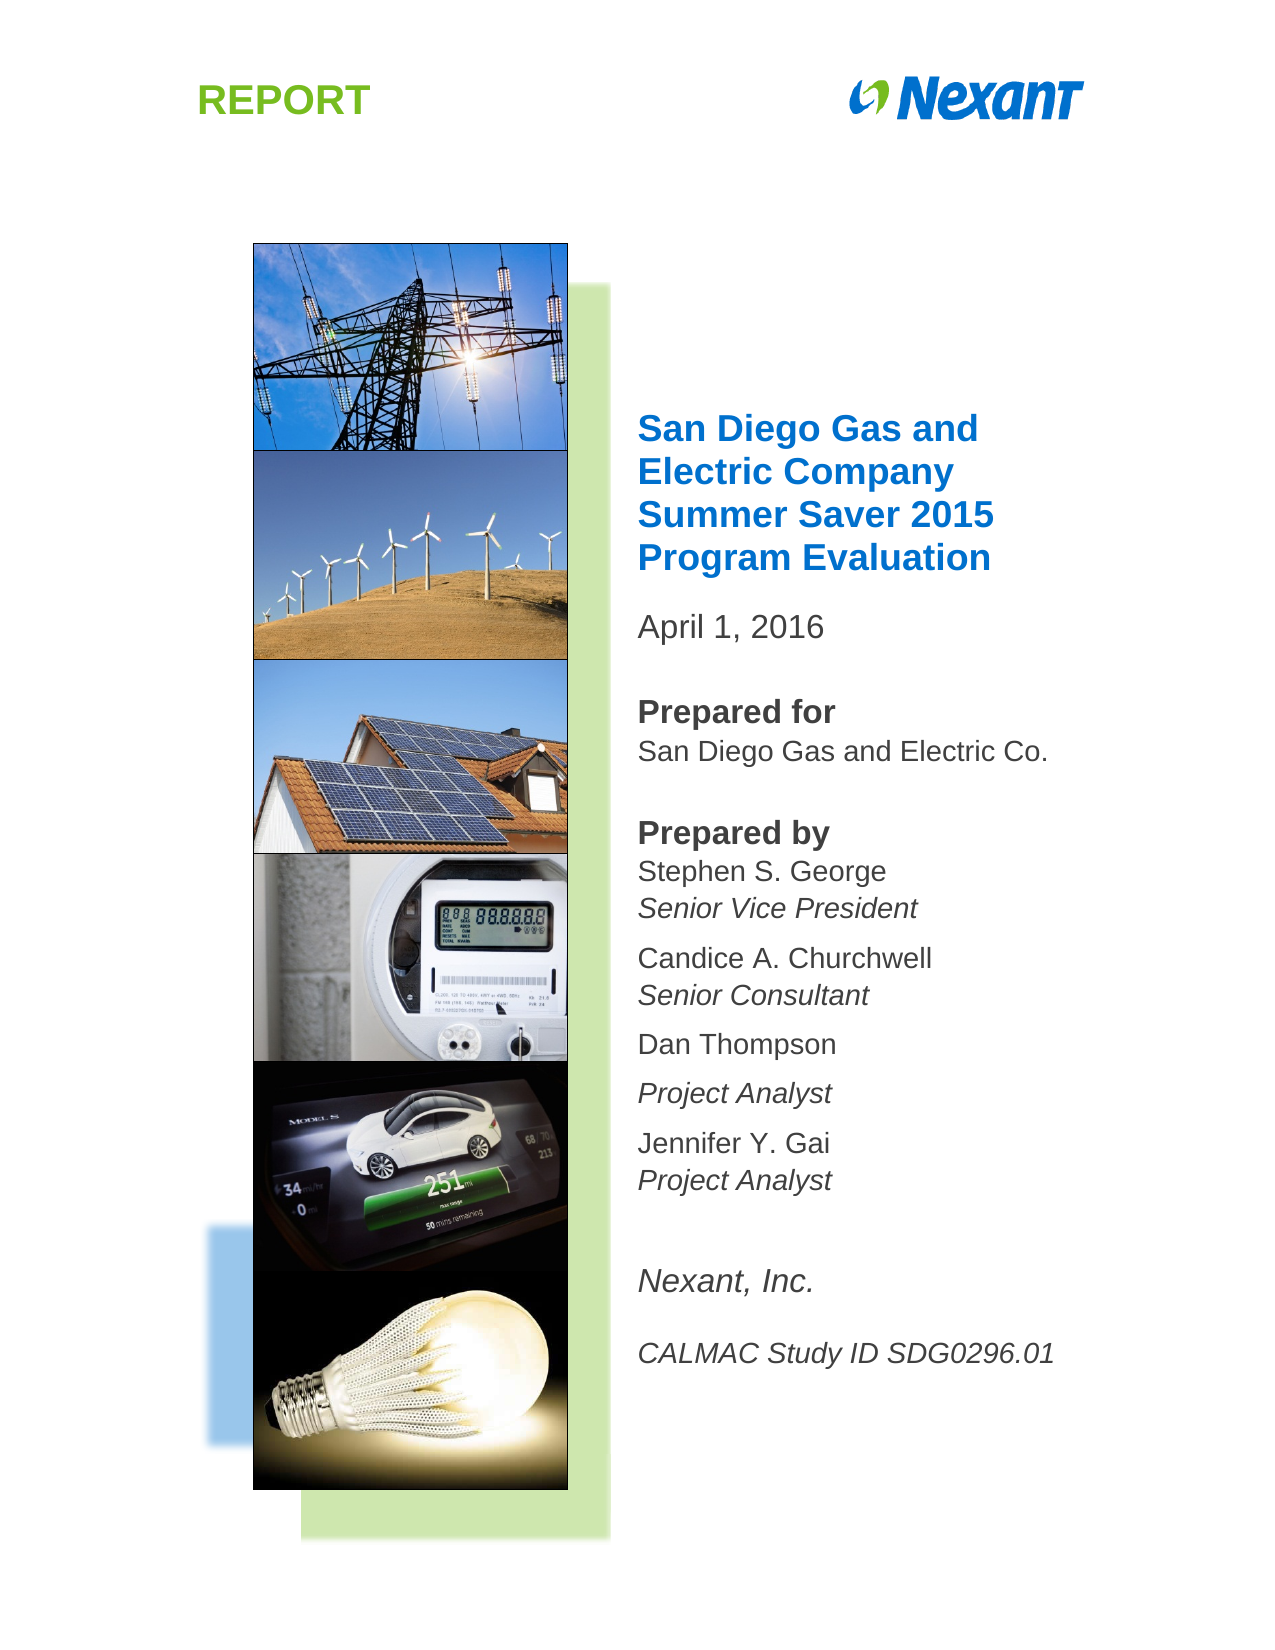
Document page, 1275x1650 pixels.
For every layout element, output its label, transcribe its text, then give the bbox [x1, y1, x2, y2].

picture [301, 282, 611, 1545]
text Dan Thompson [637, 1027, 1107, 1061]
text April 1, 2016 [637, 607, 1106, 646]
picture [254, 854, 567, 1061]
text Jennifer Y. Gai Project Analyst [637, 1126, 1107, 1196]
text Prepared for San Diego Gas and Electric Co. [637, 692, 1106, 767]
picture [254, 1062, 567, 1271]
picture [815, 42, 1118, 153]
text Nexant, Inc. [637, 1261, 1106, 1300]
text Prepared by Stephen S. George Senior Vice President [637, 813, 1107, 925]
text Project Analyst [637, 1076, 1107, 1110]
text Candice A. Churchwell Senior Consultant [637, 941, 1107, 1011]
picture [254, 244, 567, 450]
picture [254, 451, 567, 659]
title San Diego Gas and Electric Company Summer Saver 2015 Program Evaluation [637, 406, 1107, 578]
picture [254, 1272, 567, 1489]
picture [254, 660, 567, 853]
text CALMAC Study ID SDG0296.01 [637, 1336, 1106, 1369]
